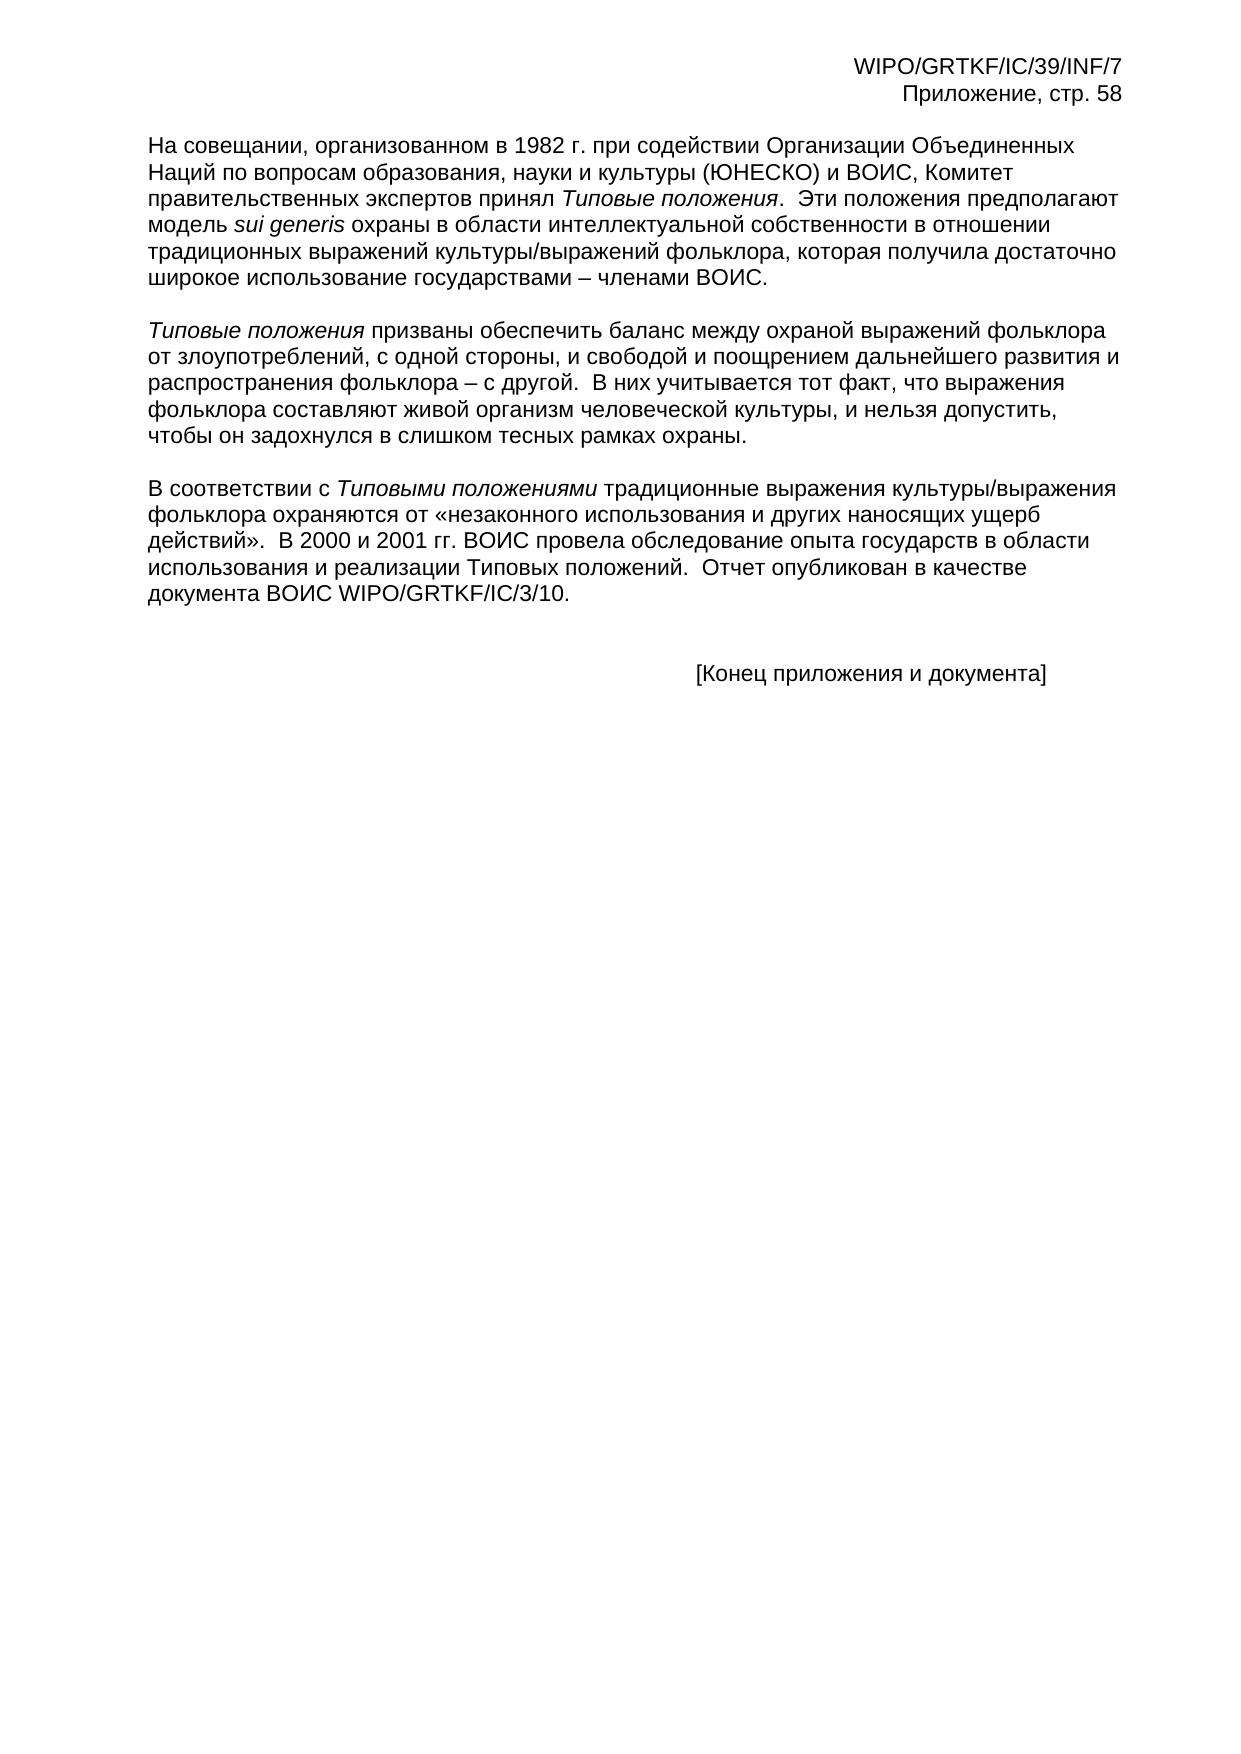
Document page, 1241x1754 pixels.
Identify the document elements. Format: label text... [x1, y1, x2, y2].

text Типовые положения призваны обеспечить баланс между охраной выражений фольклора от злоупотреблений, с одной стороны, и свободой и поощрением дальнейшего развития и распространения фольклора – с другой. В них учитывается тот факт, что выражения фольклора составляют живой организм человеческой культуры, и нельзя допустить, чтобы он задохнулся в слишком тесных рамках охраны. [148, 317, 1122, 448]
text [Конец приложения и документа] [620, 659, 1122, 686]
text В соответствии с Типовыми положениями традиционные выражения культуры/выражения фольклора охраняются от «незаконного использования и других наносящих ущерб действий». В 2000 и 2001 гг. ВОИС провела обследование опыта государств в области использования и реализации Типовых положений. Отчет опубликован в качестве документа ВОИС WIPO/GRTKF/IC/3/10. [148, 475, 1122, 607]
text На совещании, организованном в 1982 г. при содействии Организации Объединенных Наций по вопросам образования, науки и культуры (ЮНЕСКО) и ВОИС, Комитет правительственных экспертов принял Типовые положения. Эти положения предполагают модель sui generis охраны в области интеллектуальной собственности в отношении традиционных выражений культуры/выражений фольклора, которая получила достаточно широкое использование государствами – членами ВОИС. [148, 132, 1122, 290]
